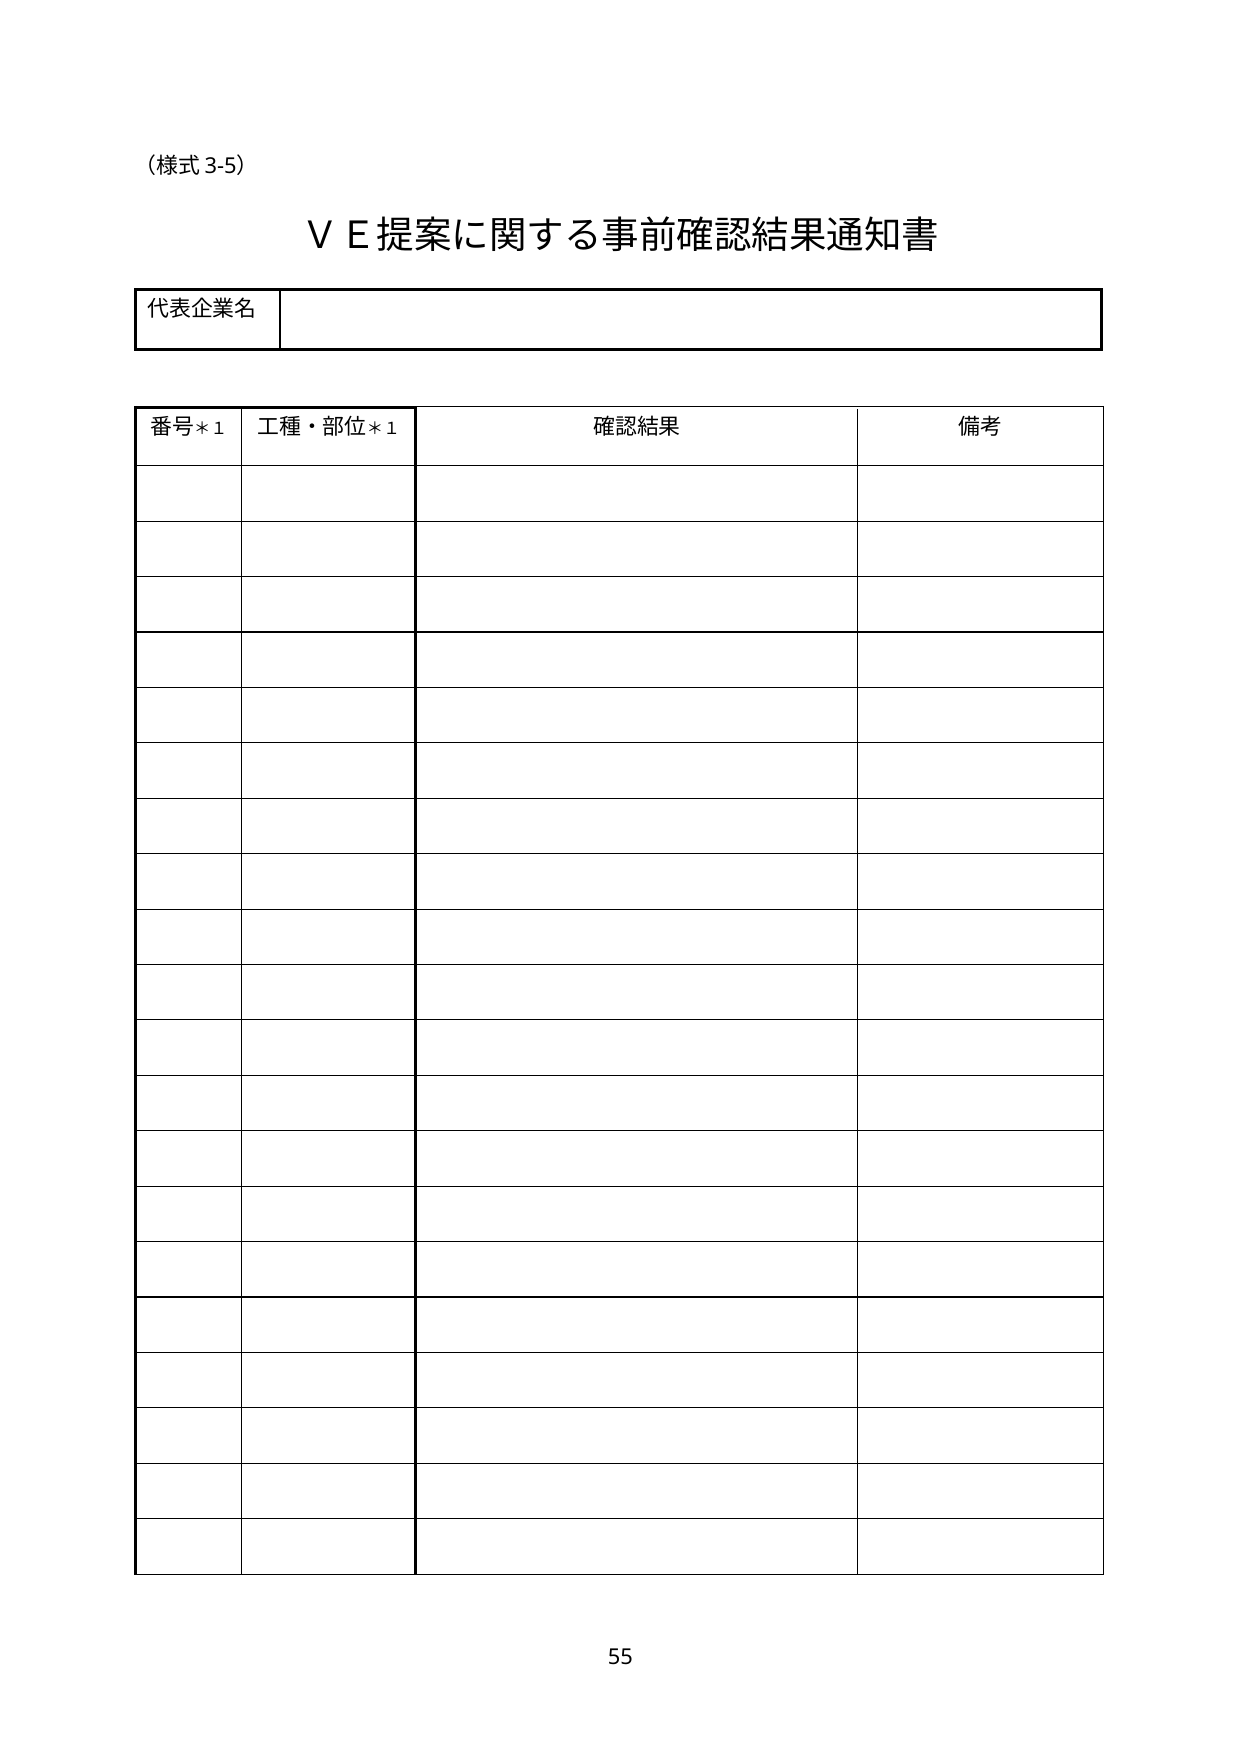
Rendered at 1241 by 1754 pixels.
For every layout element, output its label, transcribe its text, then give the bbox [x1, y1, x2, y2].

table_cell [242, 577, 414, 631]
table_cell [417, 965, 857, 1019]
table_cell [417, 854, 857, 908]
table_cell [137, 1298, 241, 1352]
table_cell [242, 1076, 414, 1130]
table_cell [417, 466, 857, 521]
table_cell [417, 799, 857, 853]
table_cell [137, 854, 241, 908]
table_cell [417, 1298, 857, 1352]
table_cell [137, 910, 241, 964]
table_cell [137, 466, 241, 521]
table_cell [242, 1187, 414, 1241]
table_cell [858, 743, 1103, 798]
table_cell [137, 1020, 241, 1075]
table_cell [858, 1242, 1103, 1296]
table_cell [137, 743, 241, 798]
table_cell [137, 1242, 241, 1296]
table_cell [137, 1187, 241, 1241]
table_cell [858, 854, 1103, 908]
table_header 番号＊１ [137, 409, 241, 465]
table_cell [242, 965, 414, 1019]
table_cell [858, 1519, 1103, 1573]
table_cell [137, 1076, 241, 1130]
table_cell [417, 1353, 857, 1407]
table_cell [137, 965, 241, 1019]
table_cell [858, 1464, 1103, 1518]
table_header 確認結果 [417, 407, 858, 465]
table_cell [417, 633, 857, 687]
table_cell [242, 799, 414, 853]
table_cell [242, 1519, 414, 1573]
table_cell [137, 633, 241, 687]
table_cell [858, 1076, 1103, 1130]
table_cell [137, 1519, 241, 1573]
table_header 代表企業名 [137, 291, 279, 348]
table_cell [858, 965, 1103, 1019]
table_cell [242, 466, 414, 521]
table_cell [137, 522, 241, 576]
table_cell [242, 1298, 414, 1352]
table_cell [137, 1131, 241, 1186]
text （様式3-5） [134, 148, 1106, 179]
table_cell [242, 1242, 414, 1296]
table_cell [137, 688, 241, 742]
table_cell [137, 577, 241, 631]
table_cell [242, 910, 414, 964]
table_cell [858, 1408, 1103, 1463]
table_cell [242, 1408, 414, 1463]
table_cell [242, 633, 414, 687]
table_cell [858, 1020, 1103, 1075]
table_cell [858, 1298, 1103, 1352]
table_cell [858, 466, 1103, 521]
table_cell [417, 1519, 857, 1573]
table_cell [137, 1353, 241, 1407]
table_cell [242, 522, 414, 576]
table_cell [242, 1353, 414, 1407]
table_cell [858, 577, 1103, 631]
table_cell [417, 1076, 857, 1130]
table_cell [858, 1353, 1103, 1407]
table_cell [417, 577, 857, 631]
table_cell [858, 688, 1103, 742]
text ＶＥ提案に関する事前確認結果通知書 [134, 205, 1106, 259]
table_cell [137, 1408, 241, 1463]
table_cell [242, 854, 414, 908]
table_cell [417, 1464, 857, 1518]
table_cell [858, 633, 1103, 687]
table_cell [858, 1131, 1103, 1186]
table_header 備考 [858, 407, 1103, 465]
table_cell [137, 1464, 241, 1518]
table_cell [417, 1020, 857, 1075]
table_cell [242, 1131, 414, 1186]
table_cell [242, 688, 414, 742]
table_cell [242, 743, 414, 798]
table_cell [417, 1187, 857, 1241]
table_cell [858, 799, 1103, 853]
table_cell [858, 522, 1103, 576]
table_header [281, 291, 1100, 348]
table_cell [417, 1408, 857, 1463]
table_cell [417, 1242, 857, 1296]
table_cell [417, 522, 857, 576]
table_cell [417, 910, 857, 964]
table_cell [137, 799, 241, 853]
table_cell [242, 1464, 414, 1518]
table_header 工種・部位＊１ [242, 409, 414, 465]
table_cell [242, 1020, 414, 1075]
table_cell [858, 910, 1103, 964]
table_cell [417, 1131, 857, 1186]
table_cell [858, 1187, 1103, 1241]
table_cell [417, 688, 857, 742]
table_cell [417, 743, 857, 798]
